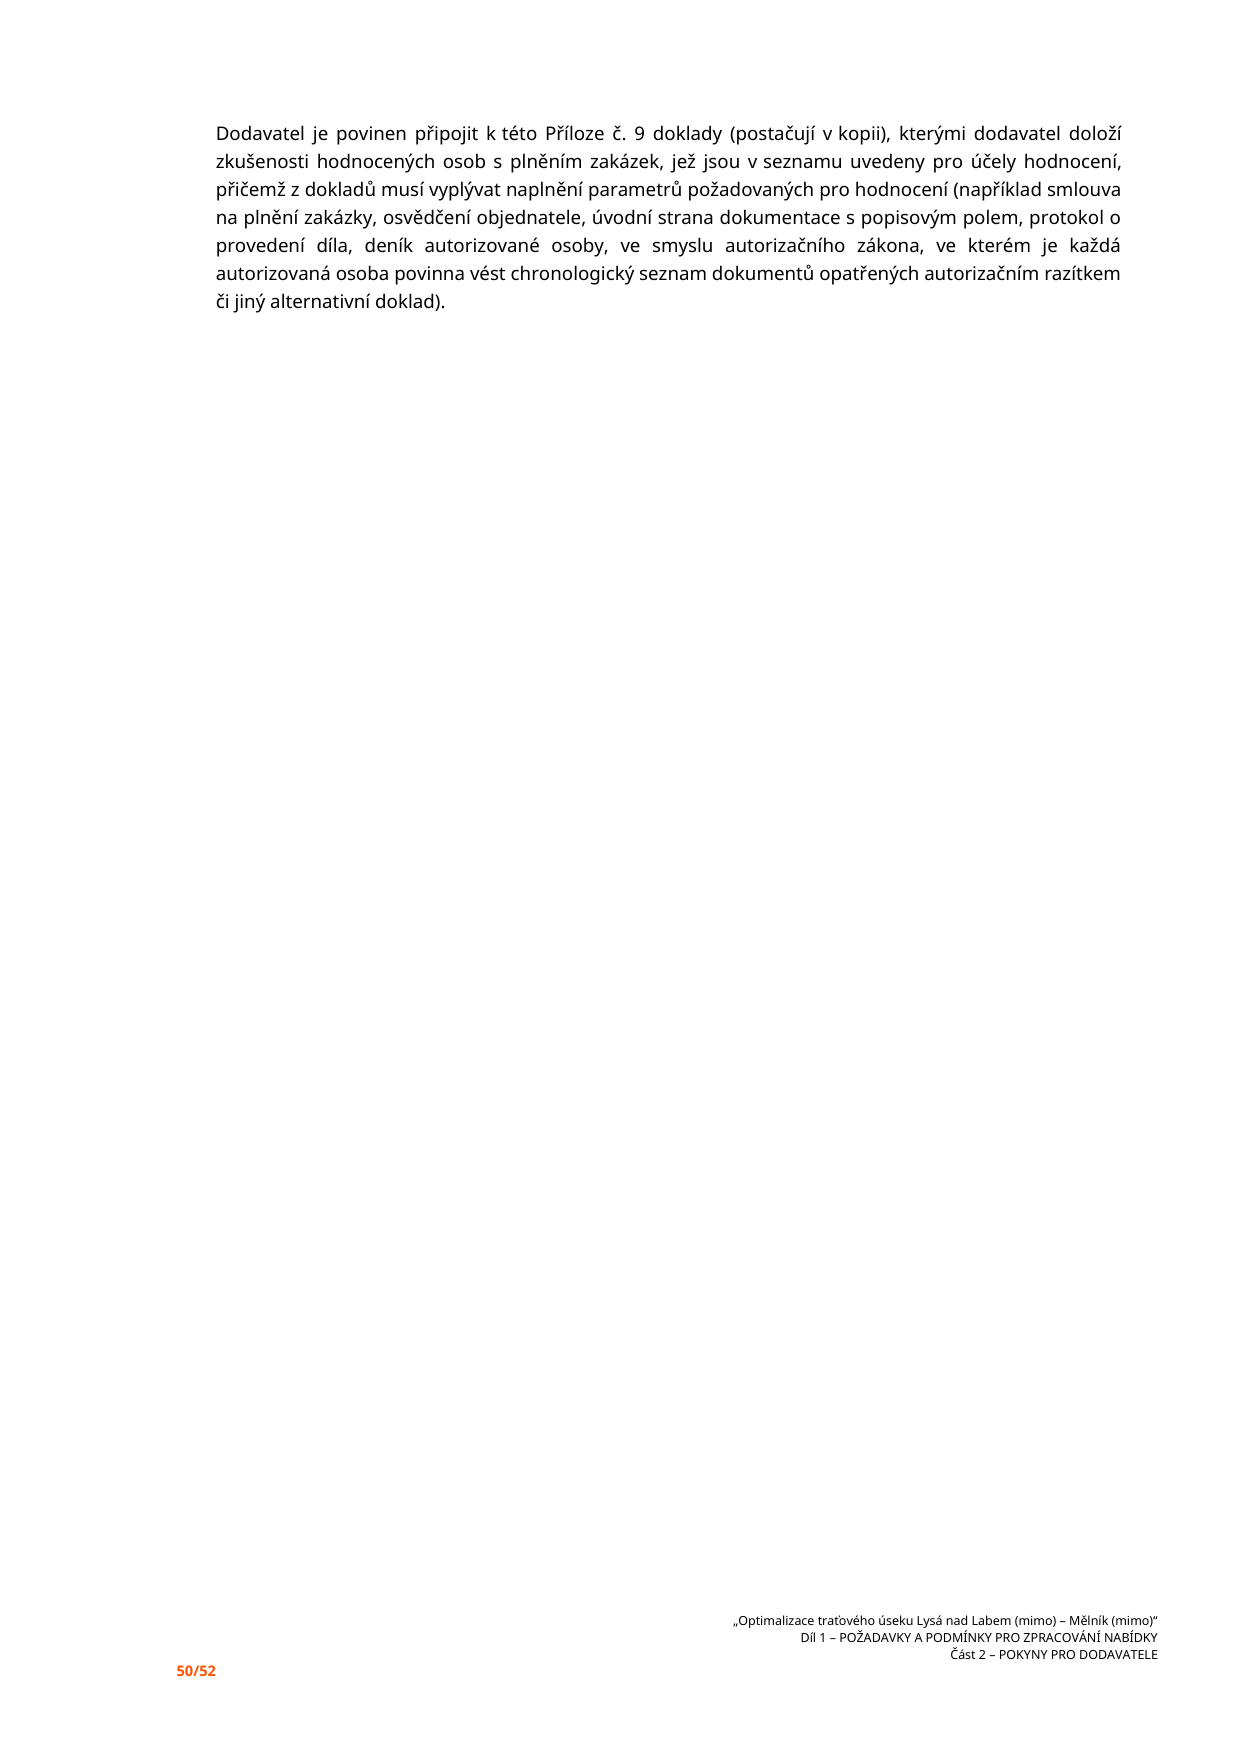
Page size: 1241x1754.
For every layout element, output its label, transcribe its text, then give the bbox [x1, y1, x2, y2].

text Dodavatel je povinen připojit k této Příloze č. 9 doklady (postačují v kopii), kterými dodavatel doloží zkušenosti hodnocených osob s plněním zakázek, jež jsou v seznamu uvedeny pro účely hodnocení, přičemž z dokladů musí vyplývat naplnění parametrů požadovaných pro hodnocení (například smlouva na plnění zakázky, osvědčení objednatele, úvodní strana dokumentace s popisovým polem, protokol o provedení díla, deník autorizované osoby, ve smyslu autorizačního zákona, ve kterém je každá autorizovaná osoba povinna vést chronologický seznam dokumentů opatřených autorizačním razítkem či jiný alternativní doklad). [216, 121, 1122, 314]
